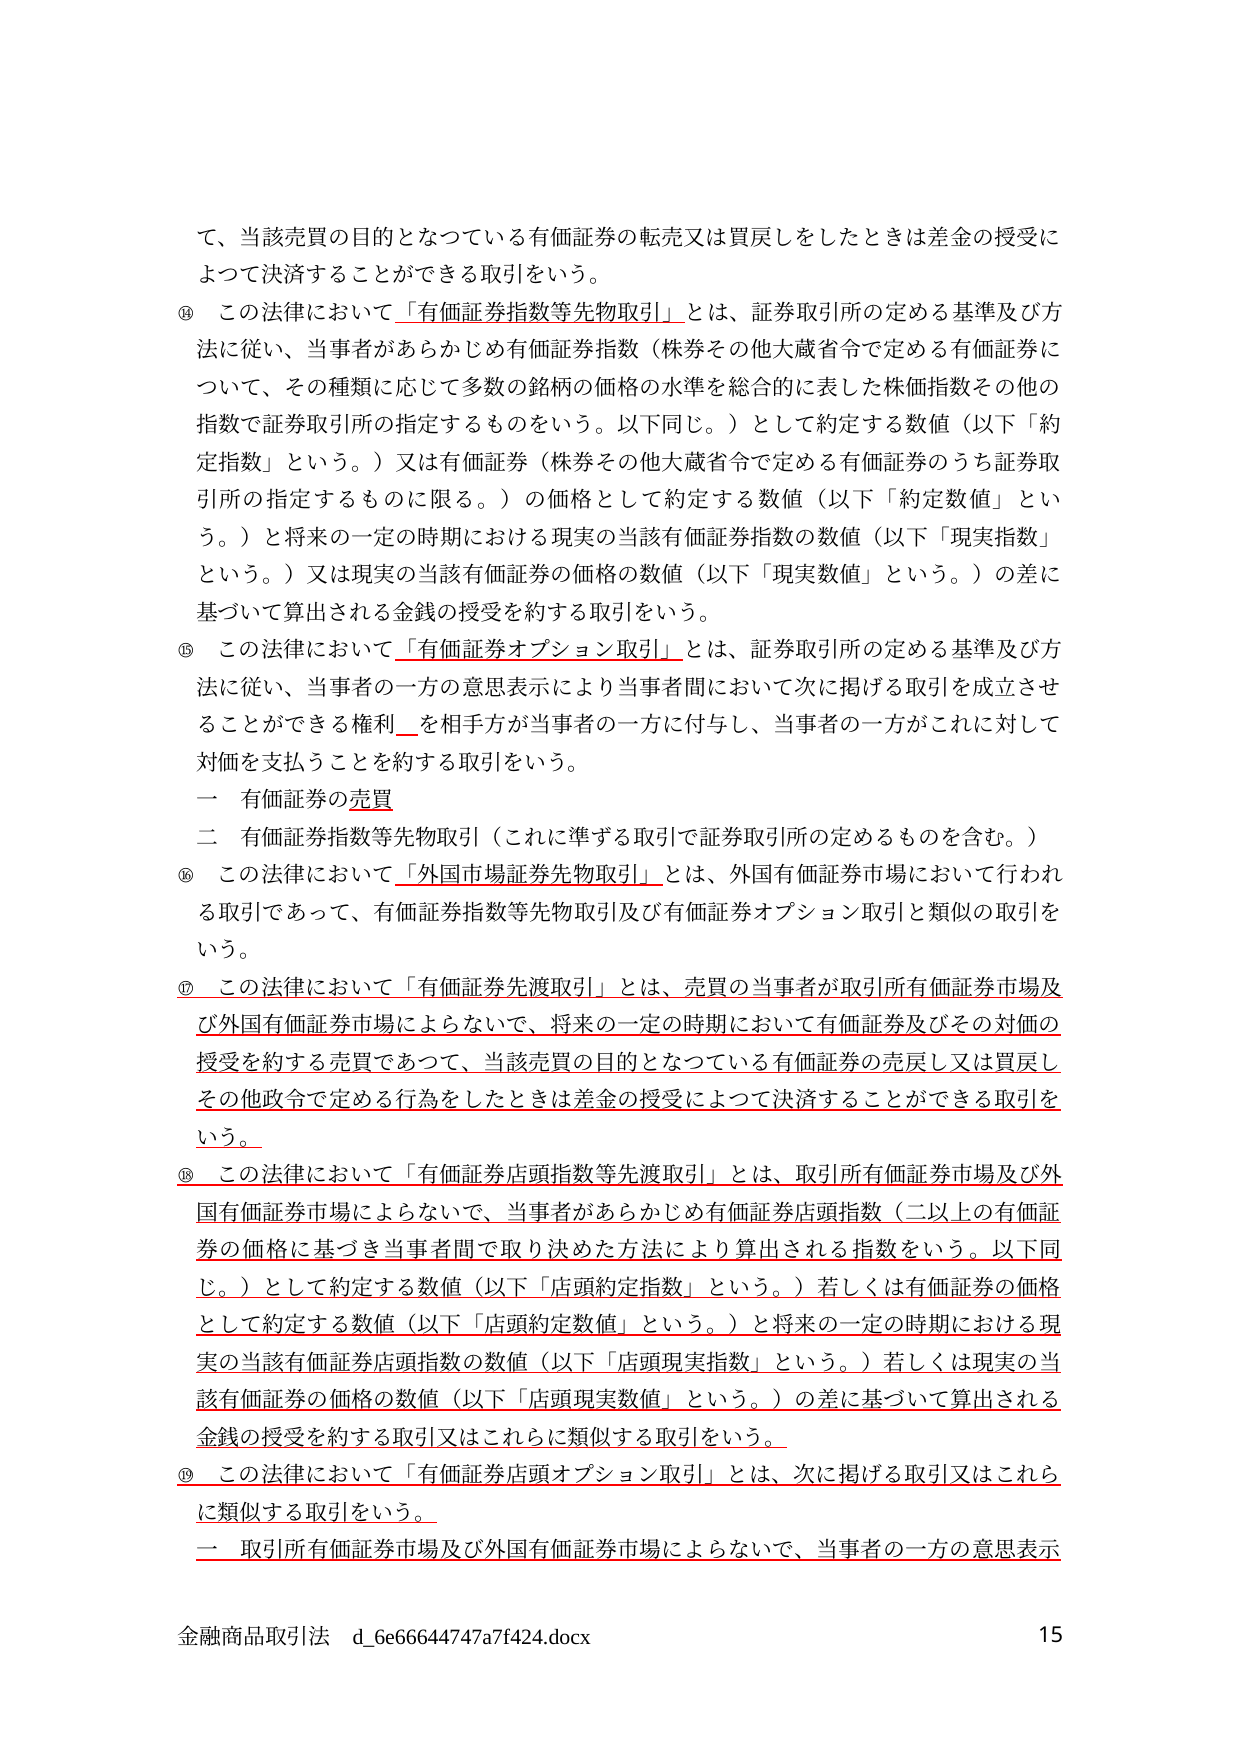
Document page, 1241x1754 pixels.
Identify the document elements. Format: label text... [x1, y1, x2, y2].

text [177, 217, 1063, 292]
text ⑲ この法律において「有価証券店頭オプション取引」とは、次に掲げる取引又はこれらに類似する取引をいう。 [177, 1454, 1063, 1529]
text ⑰ この法律において「有価証券先渡取引」とは、売買の当事者が取引所有価証券市場及び外国有価証券市場によらないで、将来の一定の時期において有価証券及びその対価の授受を約する売買であつて、当該売買の目的となつている有価証券の売戻し又は買戻しその他政令で定める行為をしたときは差金の授受によつて決済することができる取引をいう。 [177, 967, 1063, 997]
text ⑰ この法律において「有価証券先渡取引」とは、売買の当事者が取引所有価証券市場及び外国有価証券市場によらないで、将来の一定の時期において有価証券及びその対価の授受を約する売買であつて、当該売買の目的となつている有価証券の売戻し又は買戻しその他政令で定める行為をしたときは差金の授受によつて決済することができる取引をいう。 [177, 998, 1063, 1154]
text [196, 1529, 1063, 1567]
text ⑯ この法律において「外国市場証券先物取引」とは、外国有価証券市場において行われる取引であって、有価証券指数等先物取引及び有価証券オプション取引と類似の取引をいう。 [177, 854, 1063, 967]
text ⑭ この法律において「有価証券指数等先物取引」とは、証券取引所の定める基準及び方法に従い、当事者があらかじめ有価証券指数（株券その他大蔵省令で定める有価証券について、その種類に応じて多数の銘柄の価格の水準を総合的に表した株価指数その他の指数で証券取引所の指定するものをいう。以下同じ。）として約定する数値（以下「約定指数」という。）又は有価証券（株券その他大蔵省令で定める有価証券のうち証券取引所の指定するものに限る。）の価格として約定する数値（以下「約定数値」という。）と将来の一定の時期における現実の当該有価証券指数の数値（以下「現実指数」という。）又は現実の当該有価証券の価格の数値（以下「現実数値」という。）の差に基づいて算出される金銭の授受を約する取引をいう。 [177, 292, 1063, 629]
text ⑱ この法律において「有価証券店頭指数等先渡取引」とは、取引所有価証券市場及び外国有価証券市場によらないで、当事者があらかじめ有価証券店頭指数（二以上の有価証券の価格に基づき当事者間で取り決めた方法により算出される指数をいう。以下同じ。）として約定する数値（以下「店頭約定指数」という。）若しくは有価証券の価格として約定する数値（以下「店頭約定数値」という。）と将来の一定の時期における現実の当該有価証券店頭指数の数値（以下「店頭現実指数」という。）若しくは現実の当該有価証券の価格の数値（以下「店頭現実数値」という。）の差に基づいて算出される金銭の授受を約する取引又はこれらに類似する取引をいう。 [177, 1186, 1063, 1454]
text 二 有価証券指数等先物取引（これに準ずる取引で証券取引所の定めるものを含む。） [196, 817, 1063, 854]
text ⑮ この法律において「有価証券オプション取引」とは、証券取引所の定める基準及び方法に従い、当事者の一方の意思表示により当事者間において次に掲げる取引を成立させることができる権利 を相手方が当事者の一方に付与し、当事者の一方がこれに対して対価を支払うことを約する取引をいう。 [177, 629, 1063, 779]
text 一 有価証券の売買 [196, 779, 1063, 817]
